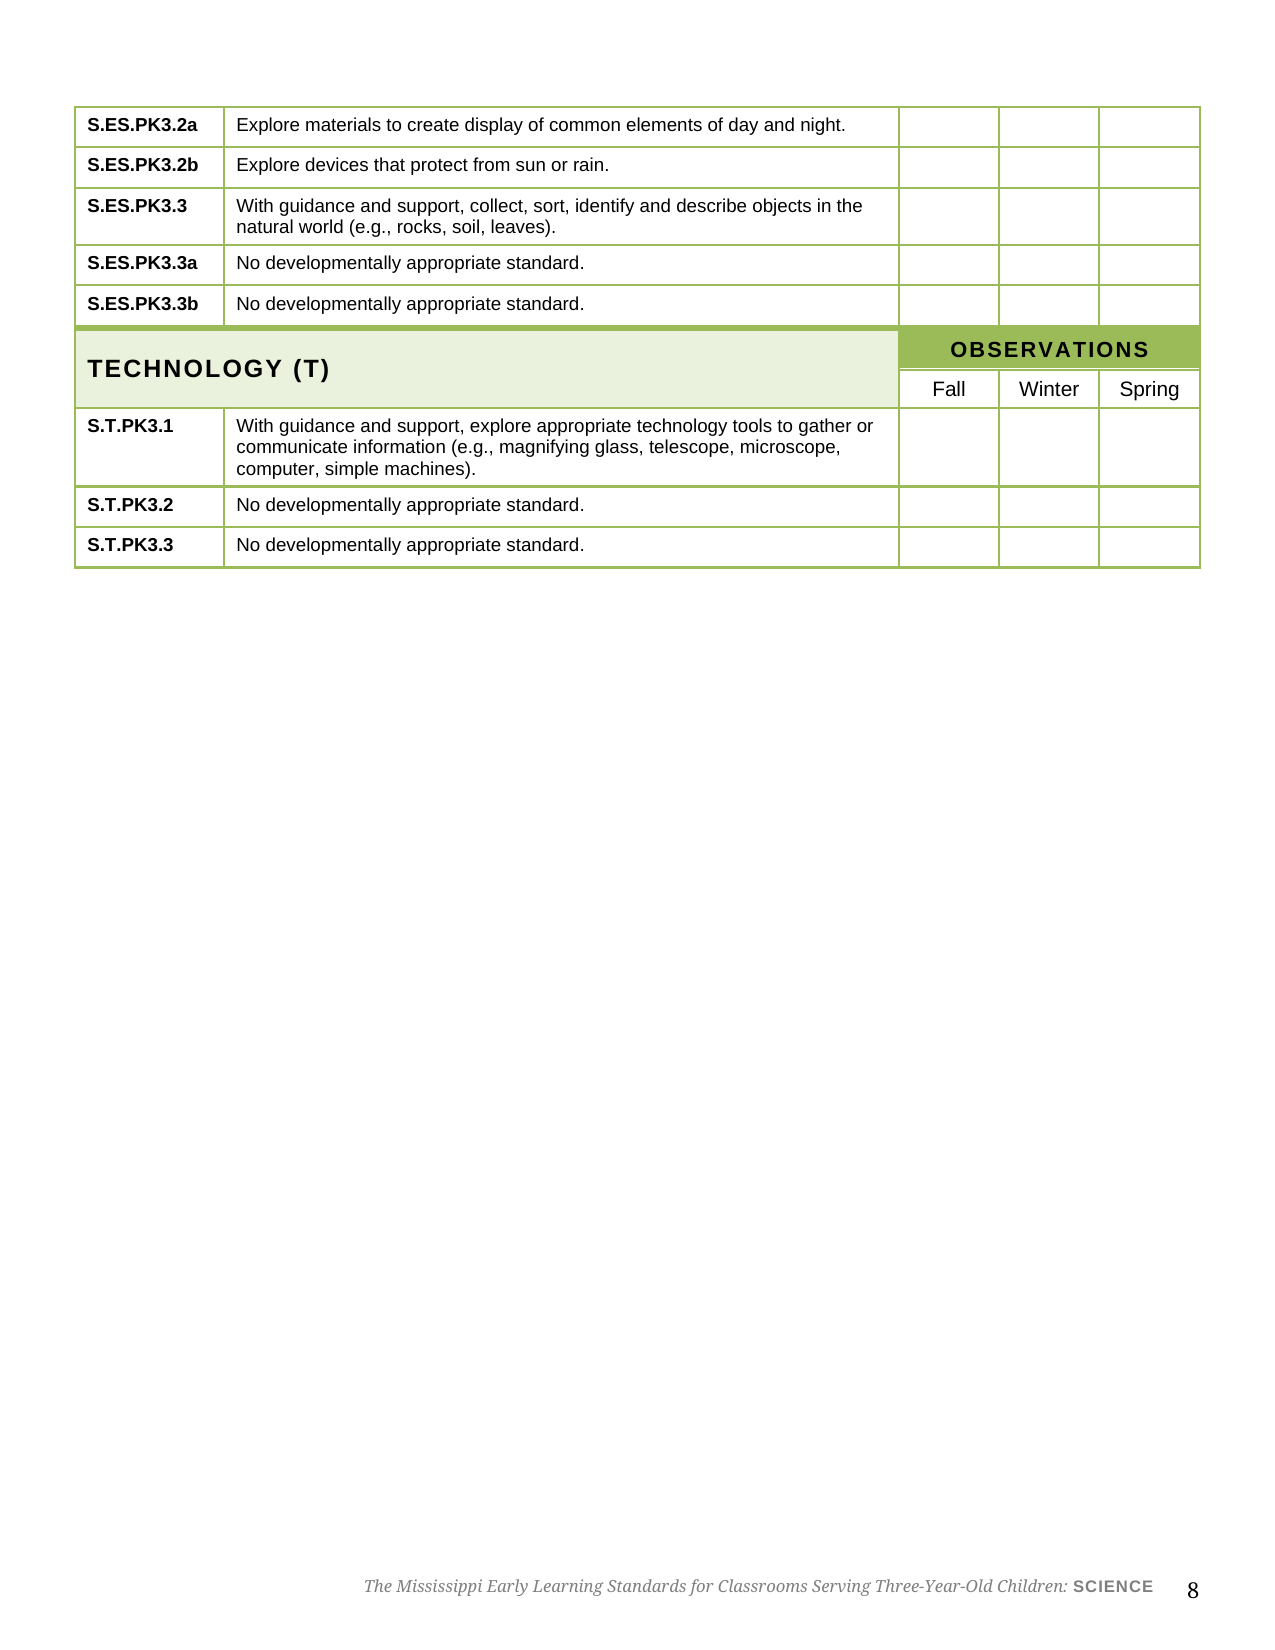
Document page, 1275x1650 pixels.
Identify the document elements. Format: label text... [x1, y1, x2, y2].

table_cell [1000, 528, 1098, 566]
table_cell S.ES.PK3.3a [76, 246, 223, 284]
table_cell [900, 528, 998, 566]
table_cell [1100, 108, 1199, 146]
table_cell [1100, 246, 1199, 284]
table_cell No developmentally appropriate standard. [225, 246, 898, 284]
table_cell Explore devices that protect from sun or rain. [225, 148, 898, 187]
table_cell [1000, 189, 1098, 244]
table_cell TECHNOLOGY (T) [76, 331, 898, 407]
table_cell With guidance and support, explore appropriate technology tools to gather or communicate information (e.g., magnifying glass, telescope, microscope, computer, simple machines). [225, 409, 898, 485]
table_cell S.ES.PK3.2b [76, 148, 223, 187]
table_cell [1000, 148, 1098, 187]
table_cell [1100, 189, 1199, 244]
table_cell S.T.PK3.3 [76, 528, 223, 566]
table_cell [900, 108, 998, 146]
table_cell [900, 286, 998, 325]
table_cell [900, 189, 998, 244]
table_cell No developmentally appropriate standard. [225, 528, 898, 566]
table_cell S.T.PK3.2 [76, 488, 223, 526]
table_cell Fall [900, 371, 998, 407]
table_cell Winter [1000, 371, 1098, 407]
table_cell [900, 488, 998, 526]
table_cell OBSERVATIONS [900, 331, 1199, 368]
table_cell S.T.PK3.1 [76, 409, 223, 485]
table_cell S.ES.PK3.3 [76, 189, 223, 244]
table_cell Explore materials to create display of common elements of day and night. [225, 108, 898, 146]
table_cell S.ES.PK3.3b [76, 286, 223, 325]
table_cell [1100, 488, 1199, 526]
table_cell [900, 409, 998, 485]
table_cell [1100, 148, 1199, 187]
table_cell No developmentally appropriate standard. [225, 286, 898, 325]
table_cell [900, 148, 998, 187]
table_cell S.ES.PK3.2a [76, 108, 223, 146]
table_cell [1000, 286, 1098, 325]
table_cell [1100, 528, 1199, 566]
table_cell [900, 246, 998, 284]
table_cell No developmentally appropriate standard. [225, 488, 898, 526]
table_cell [1100, 409, 1199, 485]
table_cell With guidance and support, collect, sort, identify and describe objects in the natural world (e.g., rocks, soil, leaves). [225, 189, 898, 244]
table_cell [1100, 286, 1199, 325]
table_cell Spring [1100, 371, 1199, 407]
table_cell [1000, 108, 1098, 146]
table_cell [1000, 246, 1098, 284]
table_cell [1000, 488, 1098, 526]
table_cell [1000, 409, 1098, 485]
